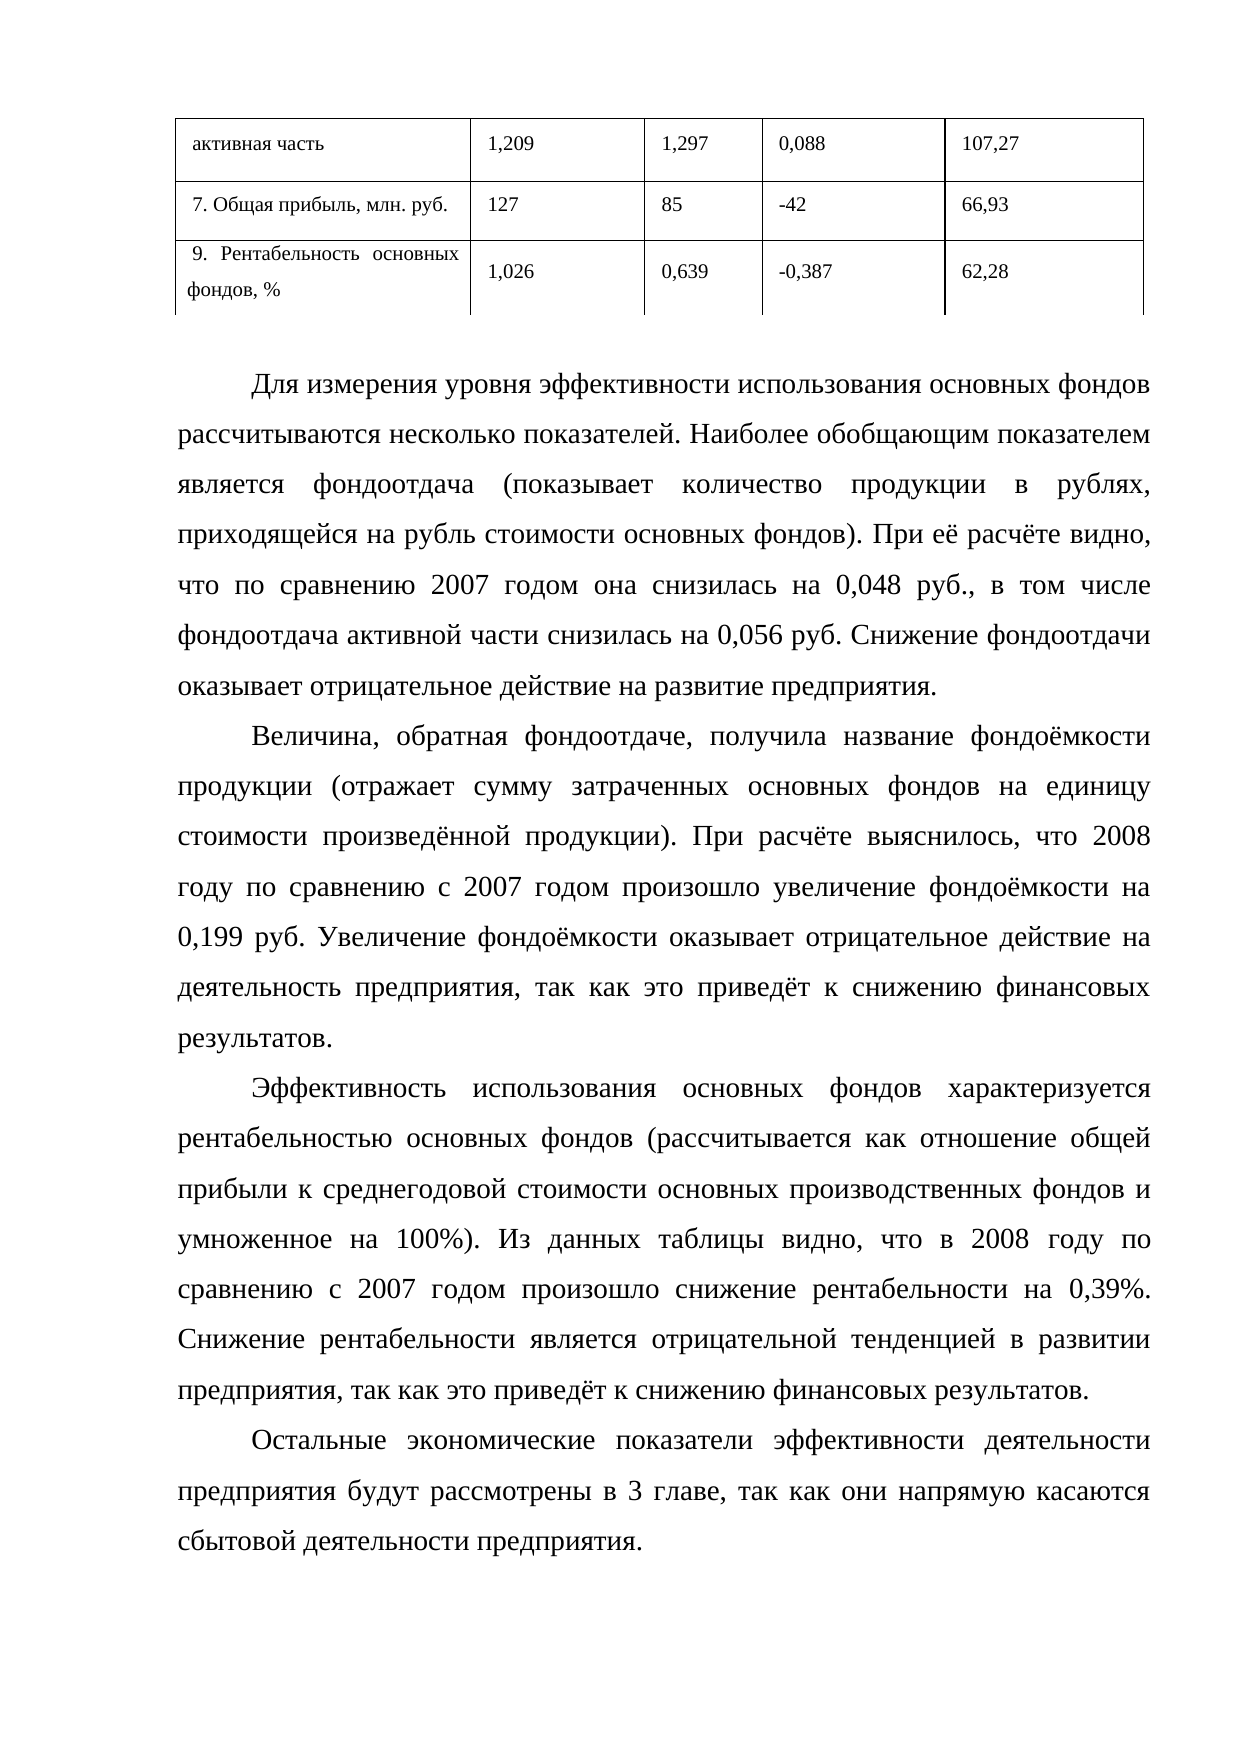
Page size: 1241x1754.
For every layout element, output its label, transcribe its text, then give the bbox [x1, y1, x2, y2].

text Эффективность использования основных фондов характеризуется рентабельностью основных фондов (рассчитывается как отношение общей прибыли к среднегодовой стоимости основных производственных фондов и умноженное на 100%). Из данных таблицы видно, что в 2008 году по сравнению с 2007 годом произошло снижение рентабельности на 0,39%. Снижение рентабельности является отрицательной тенденцией в развитии предприятия, так как это приведёт к снижению финансовых результатов. [177, 1070, 1152, 1406]
table_cell 66,93 [946, 182, 1143, 240]
table_cell 9. Рентабельность основных фондов, % [176, 241, 470, 315]
table_cell 127 [471, 182, 644, 240]
text Для измерения уровня эффективности использования основных фондов рассчитываются несколько показателей. Наиболее обобщающим показателем является фондоотдача (показывает количество продукции в рублях, приходящейся на рубль стоимости основных фондов). При её расчёте видно, что по сравнению 2007 годом она снизилась на 0,048 руб., в том числе фондоотдача активной части снизилась на 0,056 руб. Снижение фондоотдачи оказывает отрицательное действие на развитие предприятия. [177, 366, 1152, 701]
table_cell -0,387 [763, 241, 944, 315]
table_cell -42 [763, 182, 944, 240]
table_cell 85 [645, 182, 762, 240]
table_cell 107,27 [946, 119, 1143, 181]
table_cell 7. Общая прибыль, млн. руб. [176, 182, 470, 240]
table_cell 1,297 [645, 119, 762, 181]
table_cell 1,209 [471, 119, 644, 181]
text Остальные экономические показатели эффективности деятельности предприятия будут рассмотрены в 3 главе, так как они напрямую касаются сбытовой деятельности предприятия. [177, 1422, 1152, 1556]
table_cell 0,088 [763, 119, 944, 181]
table_cell активная часть [176, 119, 470, 181]
table_cell 62,28 [946, 241, 1143, 315]
table_cell 0,639 [645, 241, 762, 315]
text Величина, обратная фондоотдаче, получила название фондоёмкости продукции (отражает сумму затраченных основных фондов на единицу стоимости произведённой продукции). При расчёте выяснилось, что 2008 году по сравнению с 2007 годом произошло увеличение фондоёмкости на 0,199 руб. Увеличение фондоёмкости оказывает отрицательное действие на деятельность предприятия, так как это приведёт к снижению финансовых результатов. [177, 718, 1152, 1053]
table_cell 1,026 [471, 241, 644, 315]
